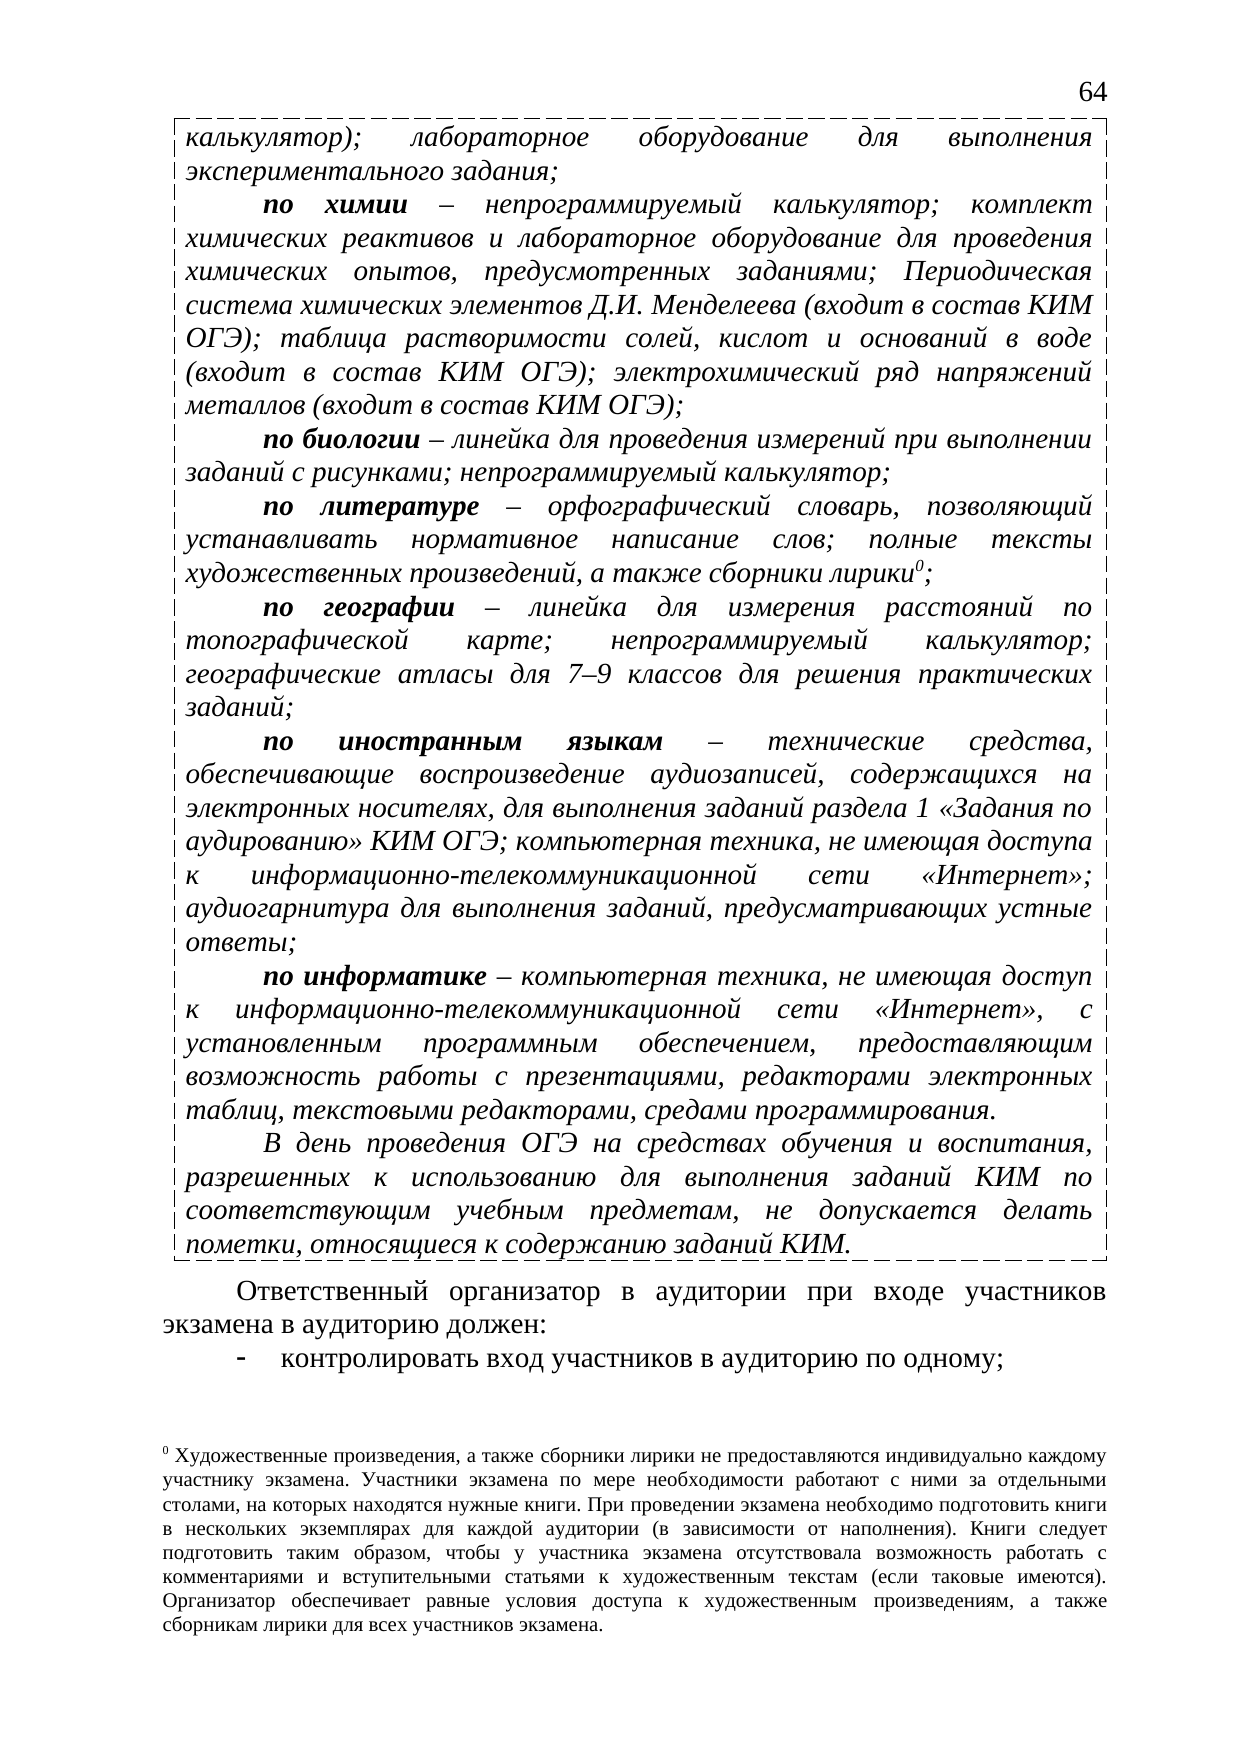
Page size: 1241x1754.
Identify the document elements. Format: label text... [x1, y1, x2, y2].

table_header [174, 118, 1107, 1259]
text Ответственный организатор в аудитории при входе участников экзамена в аудиторию должен: [162, 1273, 1107, 1340]
list контролировать вход участников в аудиторию по одному; [162, 1340, 1107, 1374]
